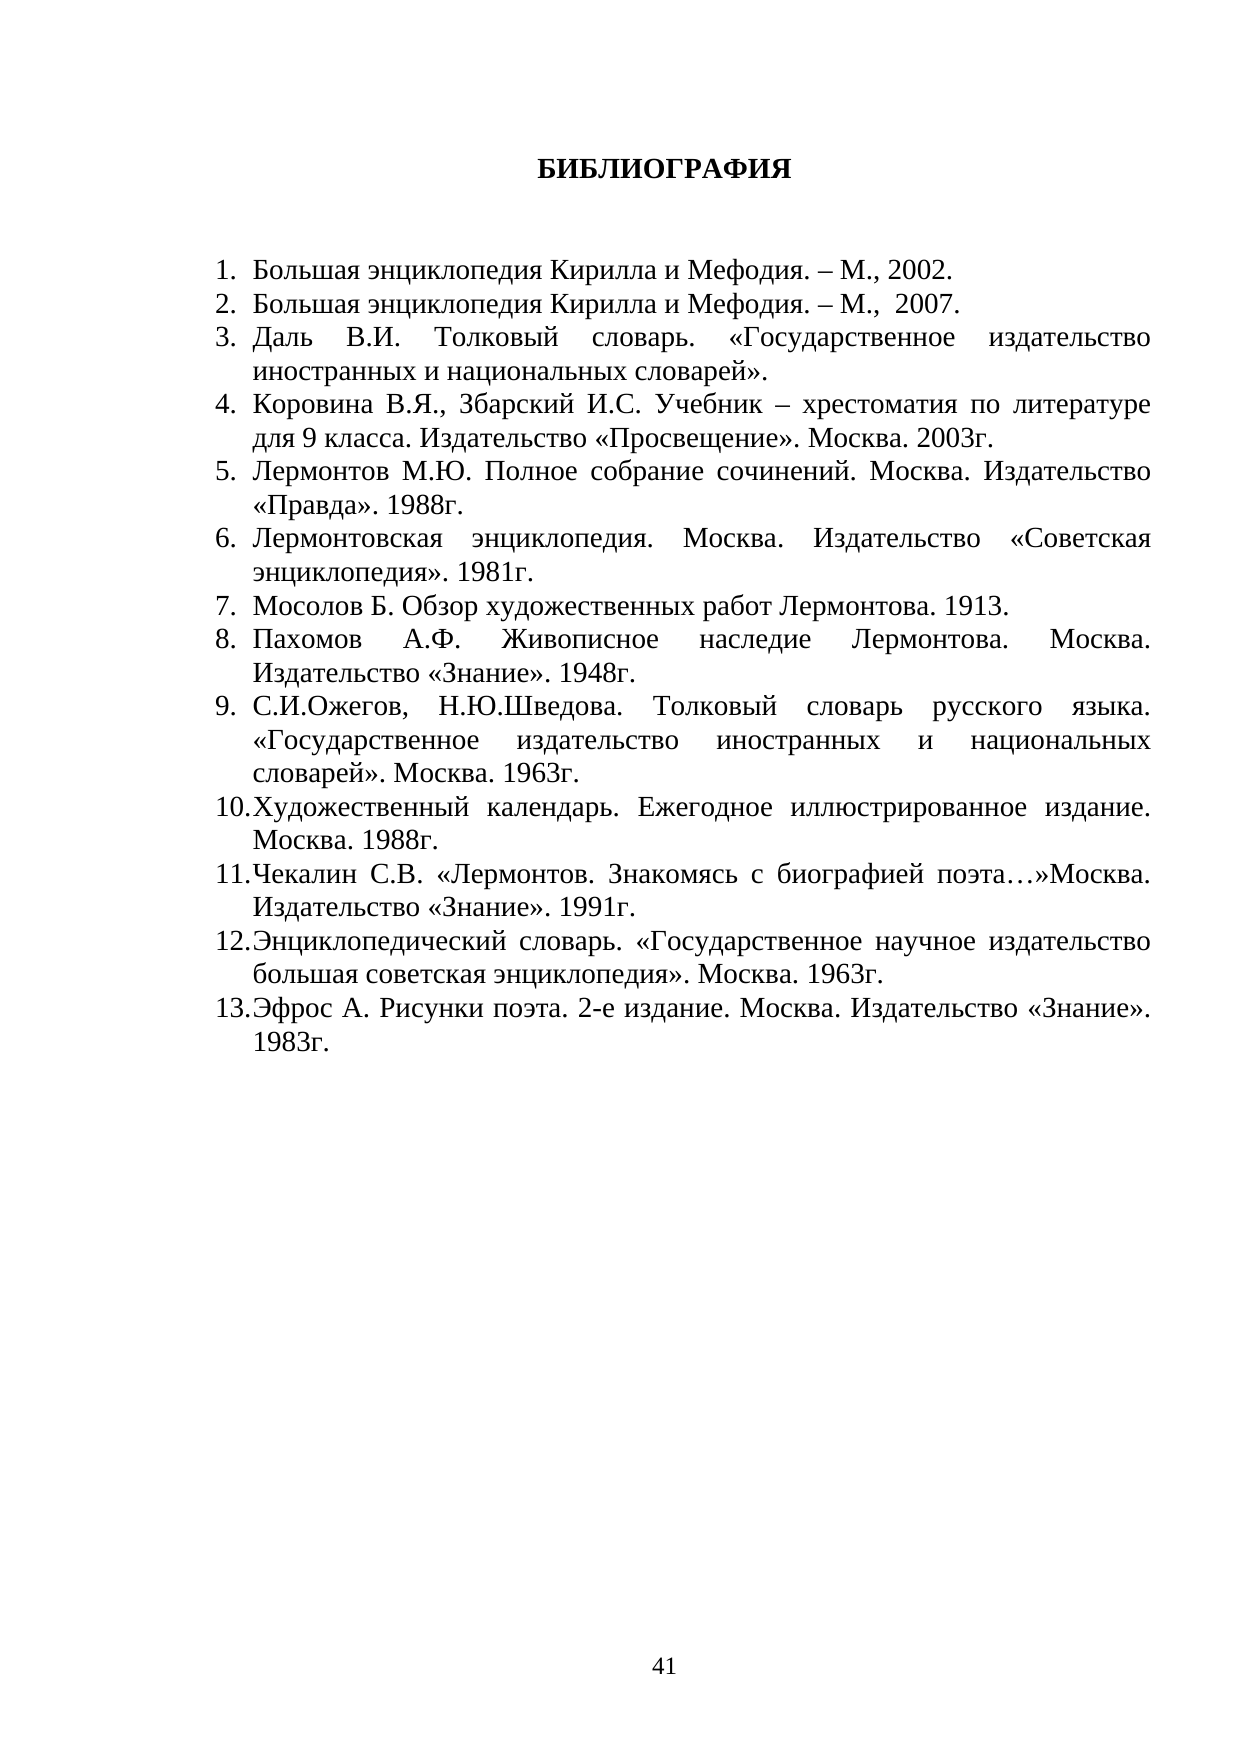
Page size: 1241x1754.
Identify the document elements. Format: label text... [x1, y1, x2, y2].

text БИБЛИОГРАФИЯ [177, 152, 1152, 185]
list Эфрос А. Рисунки поэта. 2-е издание. Москва. Издательство «Знание». 1983г. [215, 990, 1152, 1057]
list Пахомов А.Ф. Живописное наследие Лермонтова. Москва. Издательство «Знание». 1948г. [215, 621, 1152, 688]
list Коровина В.Я., Збарский И.С. Учебник – хрестоматия по литературе для 9 класса. Издательство «Просвещение». Москва. 2003г. [215, 386, 1152, 453]
list Большая энциклопедия Кирилла и Мефодия. – М., 2007. [215, 286, 1152, 319]
list Энциклопедический словарь. «Государственное научное издательство большая советская энциклопедия». Москва. 1963г. [215, 923, 1152, 990]
list Большая энциклопедия Кирилла и Мефодия. – М., 2002. [215, 252, 1152, 286]
list Лермонтовская энциклопедия. Москва. Издательство «Советская энциклопедия». 1981г. [215, 521, 1152, 588]
list Даль В.И. Толковый словарь. «Государственное издательство иностранных и национальных словарей». [215, 319, 1152, 386]
list Художественный календарь. Ежегодное иллюстрированное издание. Москва. 1988г. [215, 789, 1152, 856]
list Лермонтов М.Ю. Полное собрание сочинений. Москва. Издательство «Правда». 1988г. [215, 453, 1152, 521]
list Мосолов Б. Обзор художественных работ Лермонтова. 1913. [215, 588, 1152, 621]
list С.И.Ожегов, Н.Ю.Шведова. Толковый словарь русского языка. «Государственное издательство иностранных и национальных словарей». Москва. 1963г. [215, 688, 1152, 789]
list Чекалин С.В. «Лермонтов. Знакомясь с биографией поэта…»Москва. Издательство «Знание». 1991г. [215, 856, 1152, 923]
